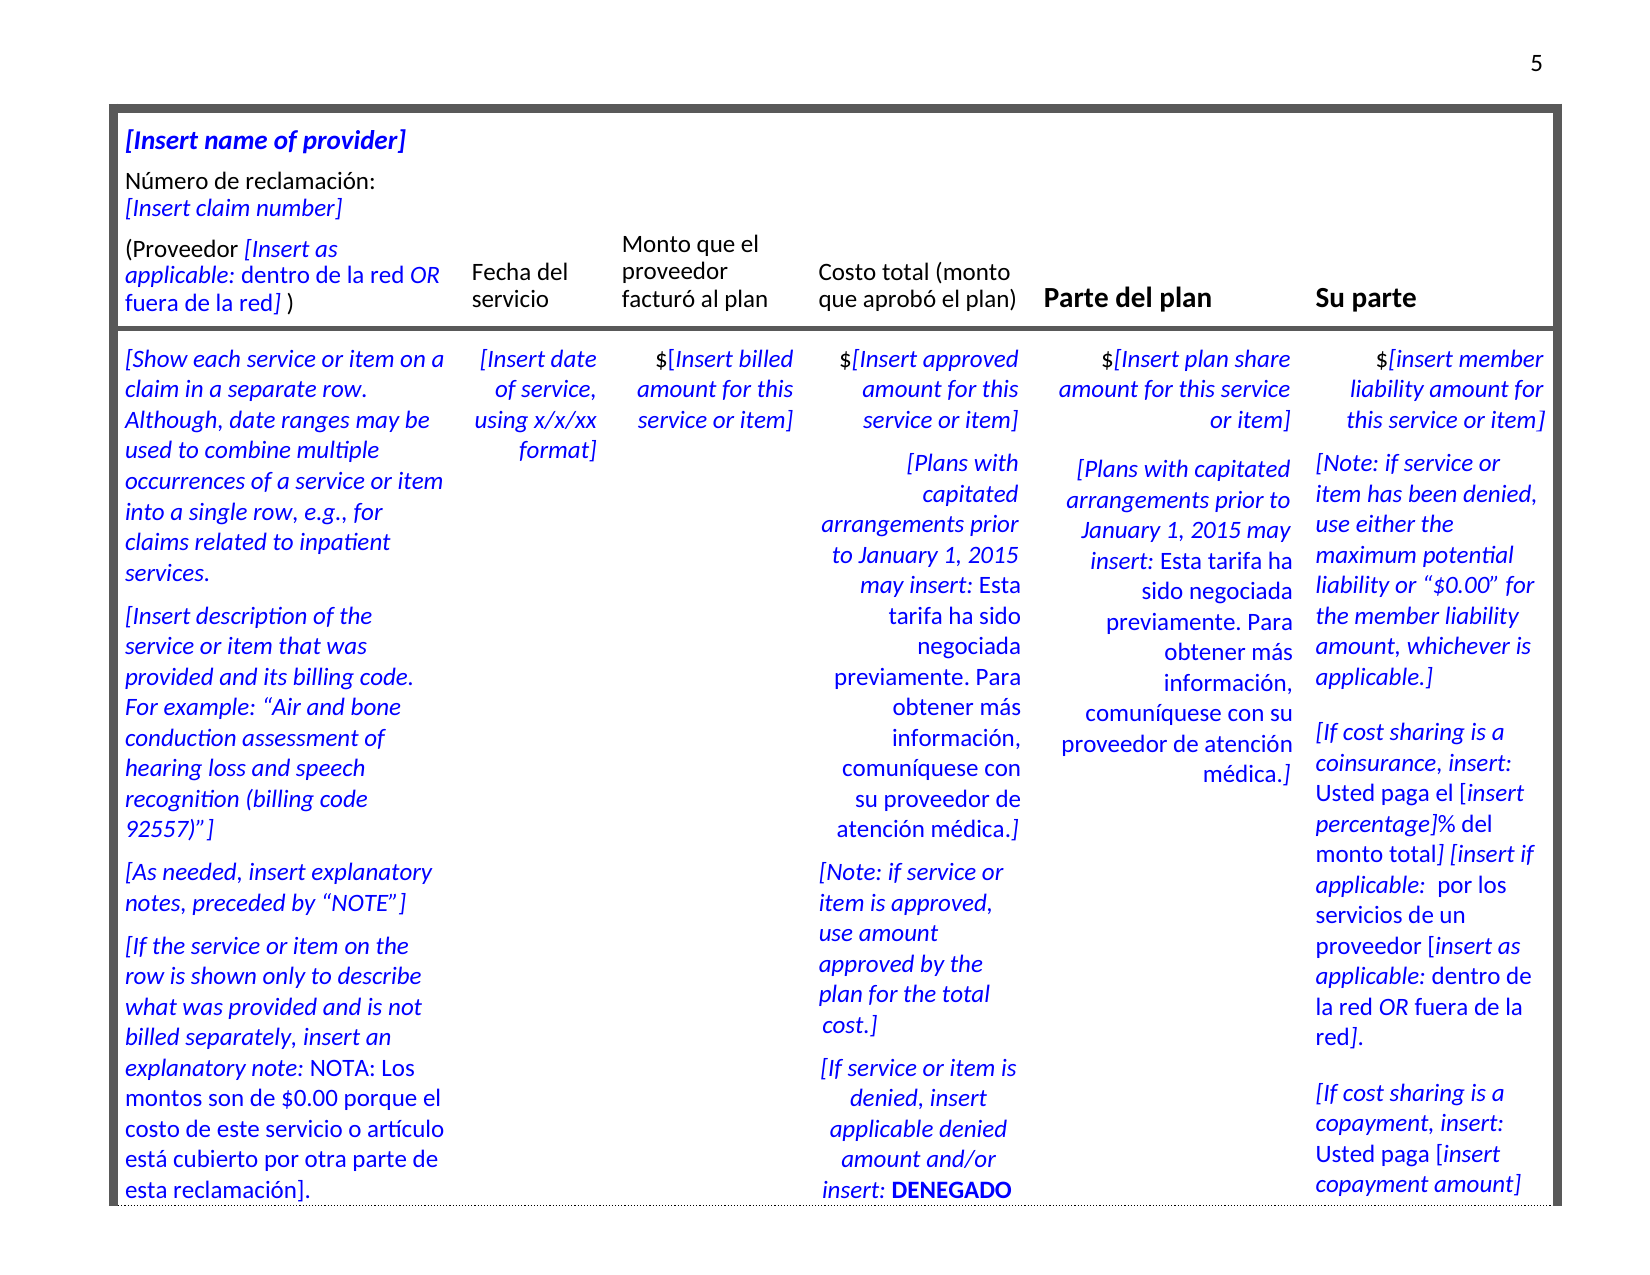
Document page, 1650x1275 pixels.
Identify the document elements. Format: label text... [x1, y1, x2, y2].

table_cell [Insert date of service, using x/x/xx format] [460, 331, 610, 1205]
table_header Su parte [1304, 113, 1553, 326]
table_header [Insert name of provider] Número de reclamación: [Insert claim number] (Proveedor [Insert as applicable: dentro de la red OR fuera de la red] ) [118, 113, 460, 326]
table_header Costo total (monto que aprobó el plan) [807, 113, 1032, 326]
table_header Parte del plan [1032, 113, 1304, 326]
table_header Fecha del servicio [460, 113, 610, 326]
table_header Monto que el proveedor facturó al plan [610, 113, 807, 326]
table_cell $[Insert billed amount for this service or item] [610, 331, 807, 1205]
